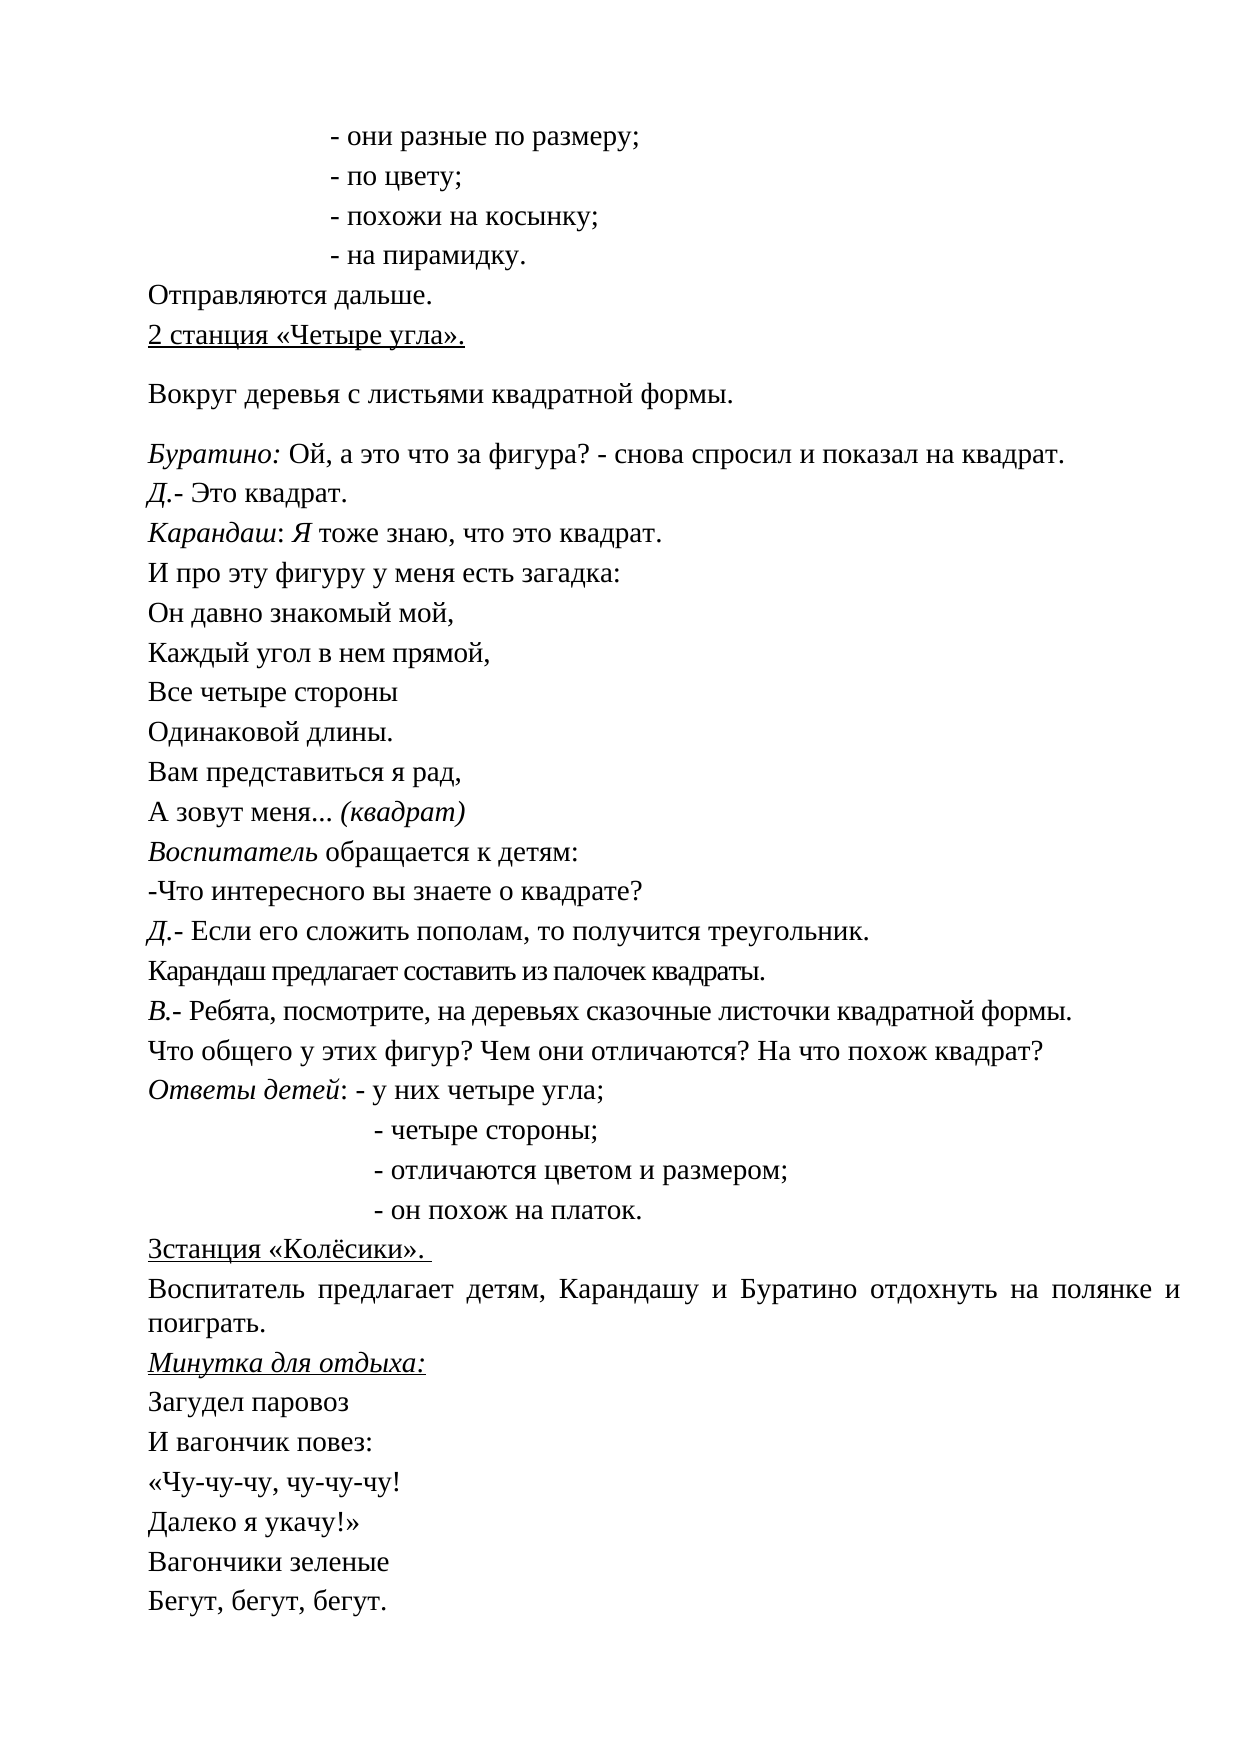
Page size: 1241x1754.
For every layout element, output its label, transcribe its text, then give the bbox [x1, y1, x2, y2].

subtitle Далеко я укачу!» [148, 1504, 1181, 1537]
subtitle «Чу-чу-чу, чу-чу-чу! [148, 1464, 1181, 1498]
subtitle Одинаковой длины. [148, 714, 1181, 748]
subtitle Воспитатель обращается к детям: [148, 834, 1181, 867]
subtitle Минутка для отдыха: [148, 1345, 1181, 1378]
subtitle А зовут меня... (квадрат) [148, 794, 1181, 827]
subtitle Все четыре стороны [148, 674, 1181, 708]
subtitle Вам представиться я рад, [148, 754, 1181, 788]
subtitle В.- Ребята, посмотрите, на деревьях сказочные листочки квадратной формы. [148, 993, 1181, 1026]
subtitle - похожи на косынку; [148, 198, 1181, 231]
subtitle - они разные по размеру; [148, 118, 1181, 152]
subtitle 3станция «Колёсики». [148, 1232, 1181, 1265]
subtitle - он похож на платок. [148, 1192, 1181, 1225]
subtitle - по цвету; [148, 158, 1181, 191]
subtitle И про эту фигуру у меня есть загадка: [148, 555, 1181, 589]
subtitle Воспитатель предлагает детям, Карандашу и Буратино отдохнуть на полянке и поиграть. [148, 1271, 1181, 1338]
subtitle - на пирамидку. [148, 237, 1181, 271]
subtitle Д.- Если его сложить пополам, то получится треугольник. [148, 913, 1181, 947]
subtitle Ответы детей: - у них четыре угла; [148, 1072, 1181, 1106]
subtitle Карандаш предлагает составить из палочек квадраты. [148, 953, 1181, 987]
subtitle И вагончик повез: [148, 1424, 1181, 1458]
subtitle - отличаются цветом и размером; [148, 1152, 1181, 1186]
subtitle -Что интересного вы знаете о квадрате? [148, 873, 1181, 907]
subtitle Д.- Это квадрат. [148, 476, 1181, 509]
subtitle - четыре стороны; [148, 1112, 1181, 1146]
subtitle Карандаш: Я тоже знаю, что это квадрат. [148, 515, 1181, 549]
subtitle Каждый угол в нем прямой, [148, 635, 1181, 668]
text Вокруг деревья с листьями квадратной формы. [148, 376, 1181, 410]
subtitle Буратино: Ой, а это что за фигура? - снова спросил и показал на квадрат. [148, 436, 1181, 469]
subtitle Вагончики зеленые [148, 1544, 1181, 1577]
text 2 станция «Четыре угла». [148, 317, 1181, 351]
subtitle Загудел паровоз [148, 1384, 1181, 1418]
subtitle Отправляются дальше. [148, 277, 1181, 311]
subtitle Бегут, бегут, бегут. [148, 1583, 1181, 1617]
subtitle Он давно знакомый мой, [148, 595, 1181, 628]
subtitle Что общего у этих фигур? Чем они отличаются? На что похож квадрат? [148, 1033, 1181, 1066]
